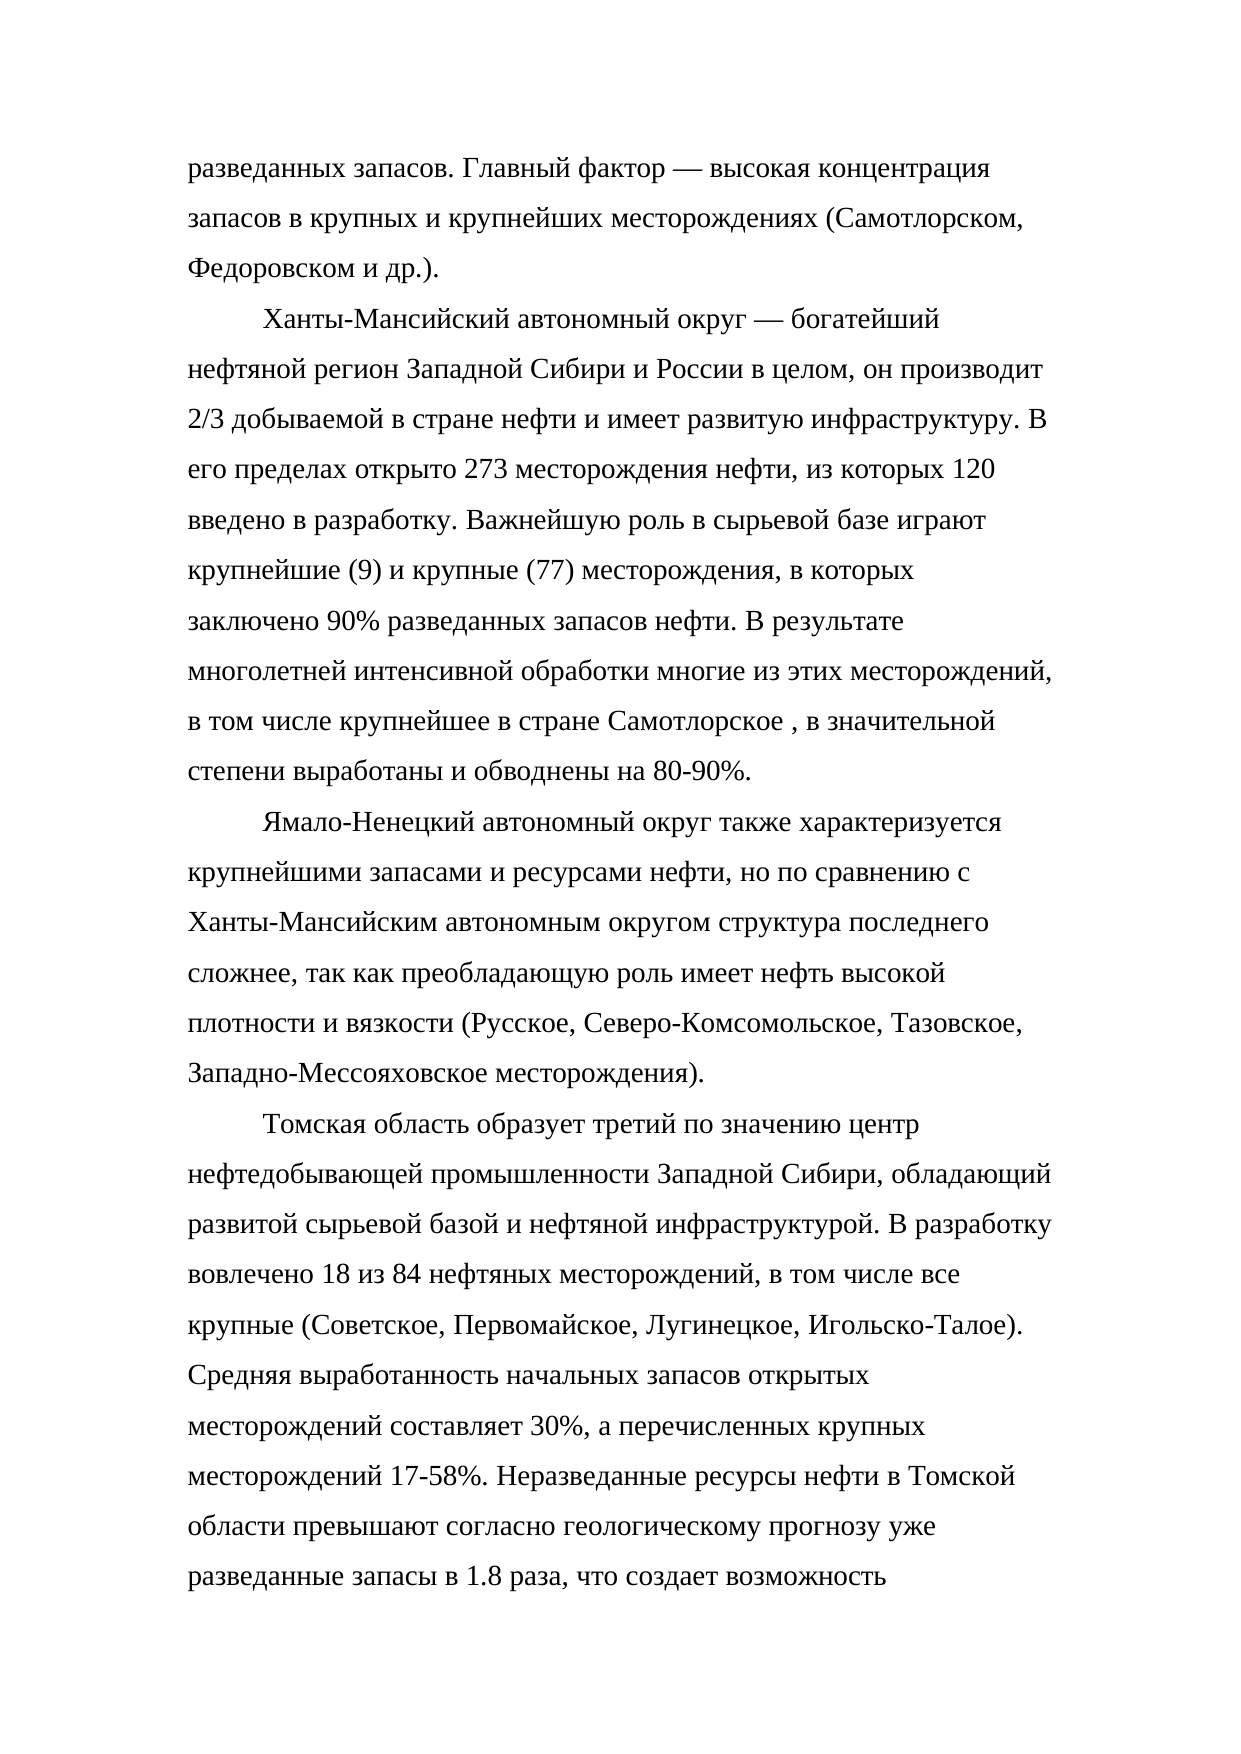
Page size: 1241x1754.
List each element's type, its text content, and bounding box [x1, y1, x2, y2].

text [187, 150, 1053, 284]
text Ханты-Мансийский автономный округ — богатейший нефтяной регион Западной Сибири и России в целом, он производит 2/3 добываемой в стране нефти и имеет развитую инфраструктуру. В его пределах открыто 273 месторождения нефти, из которых 120 введено в разработку. Важнейшую роль в сырьевой базе играют крупнейшие (9) и крупные (77) месторождения, в которых заключено 90% разведанных запасов нефти. В результате многолетней интенсивной обработки многие из этих месторождений, в том числе крупнейшее в стране Самотлорское , в значительной степени выработаны и обводнены на 80-90%. [187, 301, 1053, 787]
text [187, 1106, 1053, 1592]
text Ямало-Ненецкий автономный округ также характеризуется крупнейшими запасами и ресурсами нефти, но по сравнению с Ханты-Мансийским автономным округом структура последнего сложнее, так как преобладающую роль имеет нефть высокой плотности и вязкости (Русское, Северо-Комсомольское, Тазовское, Западно-Мессояховское месторождения). [187, 804, 1053, 1089]
